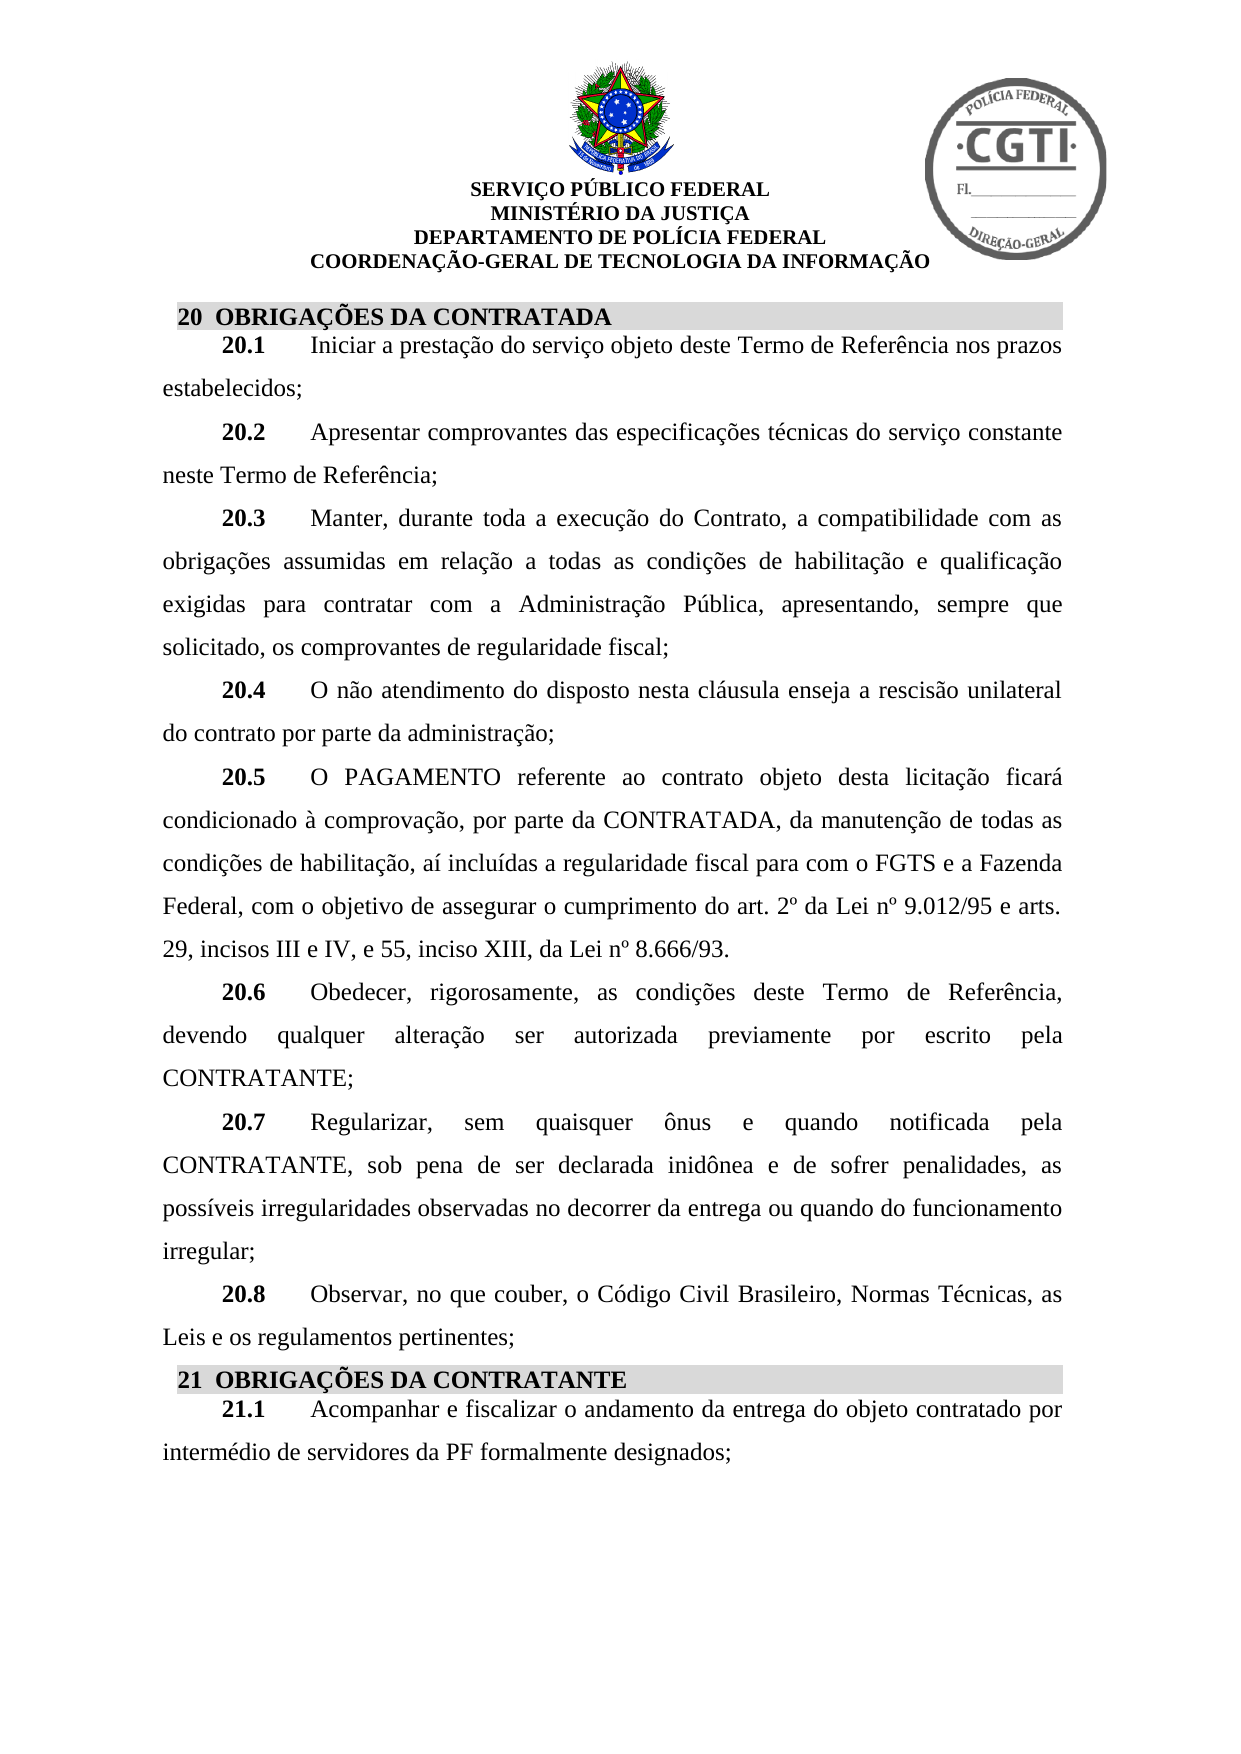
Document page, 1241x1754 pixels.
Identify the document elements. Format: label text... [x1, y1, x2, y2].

subtitle O não atendimento do disposto nesta cláusula enseja a rescisão unilateral do contrato por parte da administração; [162, 675, 1063, 747]
subtitle OBRIGAÇÕES DA CONTRATADA [177, 302, 1063, 330]
subtitle O PAGAMENTO referente ao contrato objeto desta licitação ficará condicionado à comprovação, por parte da CONTRATADA, da manutenção de todas as condições de habilitação, aí incluídas a regularidade fiscal para com o FGTS e a Fazenda Federal, com o objetivo de assegurar o cumprimento do art. 2º da Lei nº 9.012/95 e arts. 29, incisos III e IV, e 55, inciso XIII, da Lei nº 8.666/93. [162, 762, 1063, 963]
subtitle OBRIGAÇÕES DA CONTRATANTE [177, 1365, 1063, 1394]
subtitle Obedecer, rigorosamente, as condições deste Termo de Referência, devendo qualquer alteração ser autorizada previamente por escrito pela CONTRATANTE; [162, 977, 1063, 1092]
subtitle Acompanhar e fiscalizar o andamento da entrega do objeto contratado por intermédio de servidores da PF formalmente designados; [162, 1394, 1063, 1466]
subtitle Apresentar comprovantes das especificações técnicas do serviço constante neste Termo de Referência; [162, 417, 1063, 488]
picture [925, 78, 1107, 260]
subtitle Observar, no que couber, o Código Civil Brasileiro, Normas Técnicas, as Leis e os regulamentos pertinentes; [162, 1279, 1063, 1351]
subtitle Regularizar, sem quaisquer ônus e quando notificada pela CONTRATANTE, sob pena de ser declarada inidônea e de sofrer penalidades, as possíveis irregularidades observadas no decorrer da entrega ou quando do funcionamento irregular; [162, 1107, 1063, 1265]
picture [563, 59, 677, 177]
subtitle Manter, durante toda a execução do Contrato, a compatibilidade com as obrigações assumidas em relação a todas as condições de habilitação e qualificação exigidas para contratar com a Administração Pública, apresentando, sempre que solicitado, os comprovantes de regularidade fiscal; [162, 503, 1063, 661]
subtitle Iniciar a prestação do serviço objeto deste Termo de Referência nos prazos estabelecidos; [162, 330, 1063, 402]
